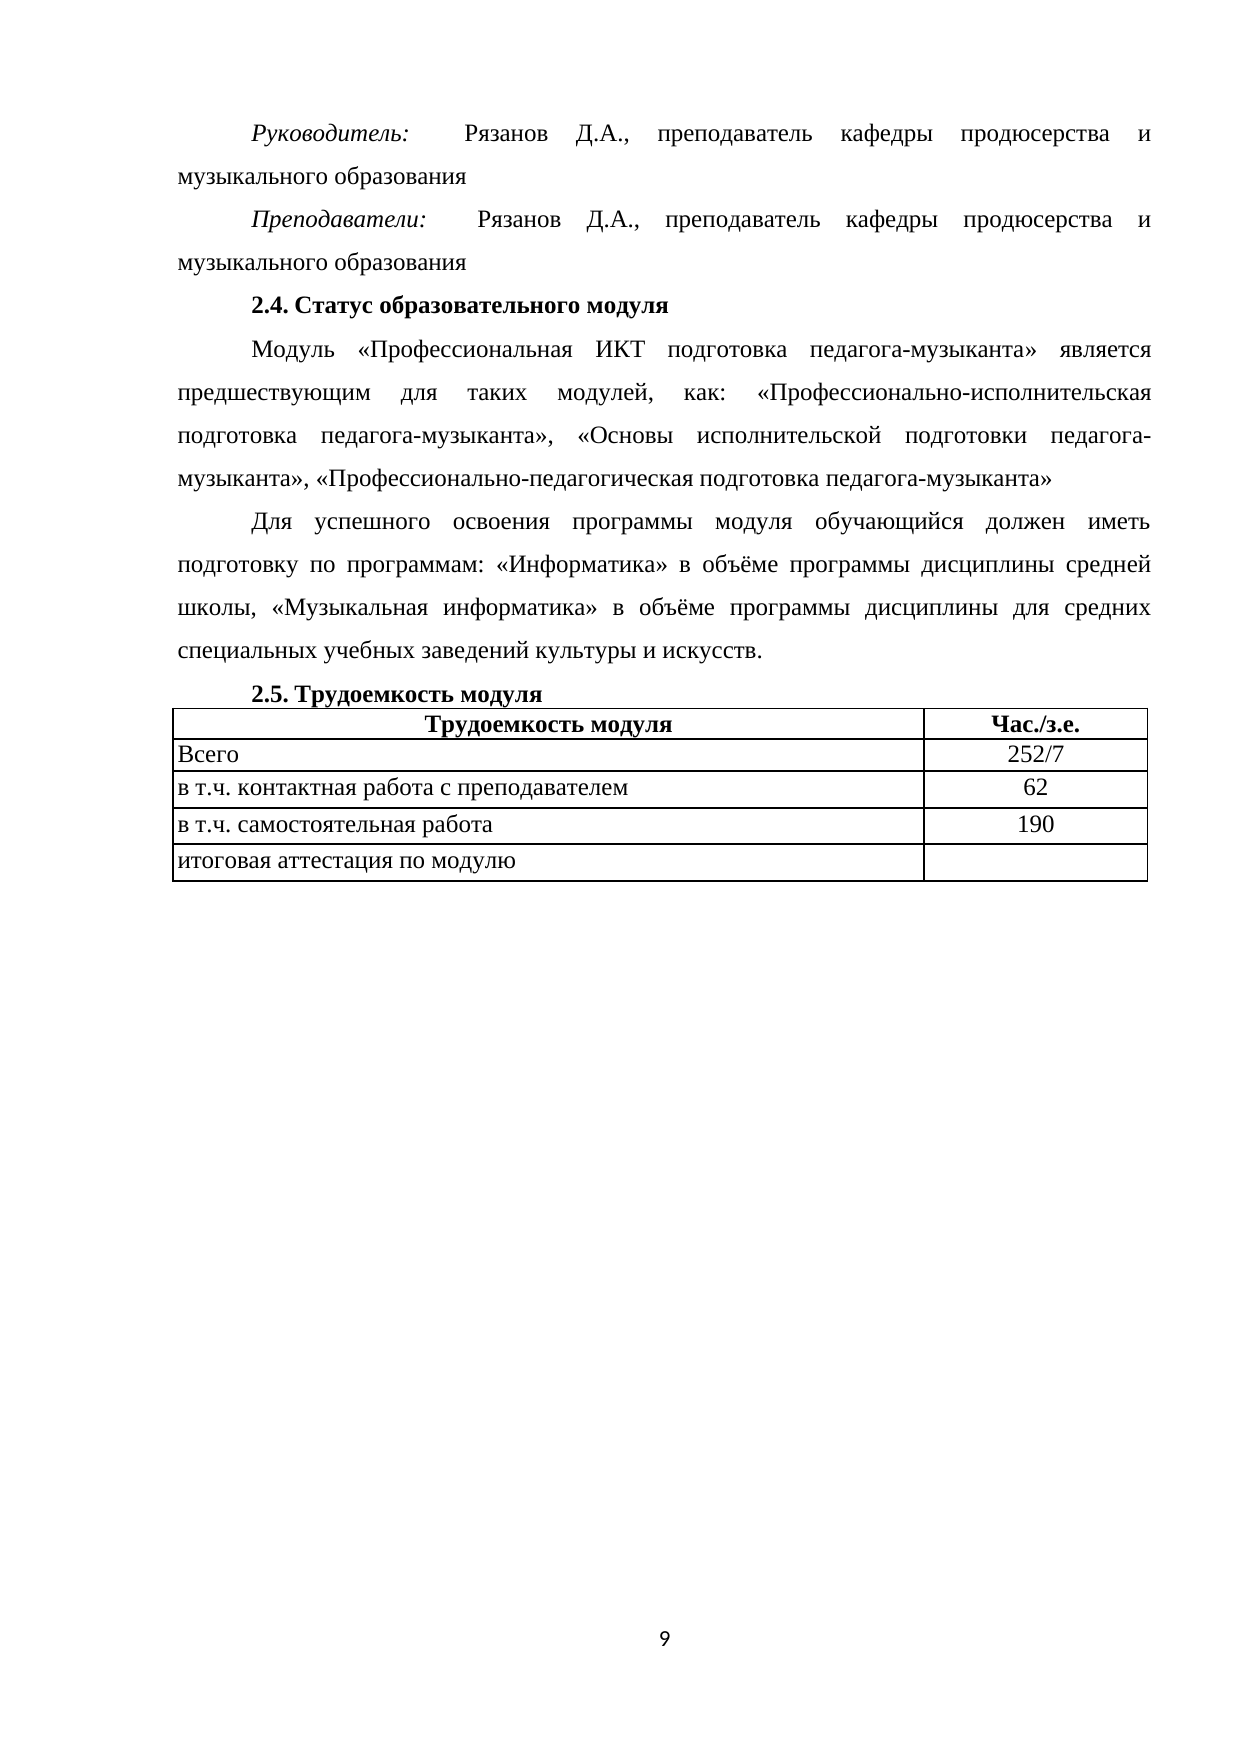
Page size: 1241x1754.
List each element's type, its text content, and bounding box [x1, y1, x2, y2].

table_cell 62 [925, 772, 1147, 807]
table_cell 190 [925, 809, 1147, 843]
table_cell [925, 845, 1147, 880]
table_cell 252/7 [925, 740, 1147, 770]
table_cell в т.ч. самостоятельная работа [174, 809, 923, 843]
list Трудоемкость модуля [251, 679, 1138, 707]
text Для успешного освоения программы модуля обучающийся должен иметь подготовку по программам: «Информатика» в объёме программы дисциплины средней школы, «Музыкальная информатика» в объёме программы дисциплины для средних специальных учебных заведений культуры и искусств. [177, 506, 1152, 664]
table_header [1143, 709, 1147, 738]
list Статус образовательного модуля [251, 291, 1152, 319]
text Модуль «Профессиональная ИКТ подготовка педагога-музыканта» является предшествующим для таких модулей, как: «Профессионально-исполнительская подготовка педагога-музыканта», «Основы исполнительской подготовки педагога-музыканта», «Профессионально-педагогическая подготовка педагога-музыканта» [177, 334, 1152, 492]
table_cell в т.ч. контактная работа с преподавателем [174, 772, 923, 807]
table_cell Всего [174, 740, 923, 770]
text Руководитель: Рязанов Д.А., преподаватель кафедры продюсерства и музыкального образования [177, 118, 1152, 190]
table_cell итоговая аттестация по модулю [174, 845, 923, 880]
text Преподаватели: Рязанов Д.А., преподаватель кафедры продюсерства и музыкального образования [177, 204, 1152, 276]
